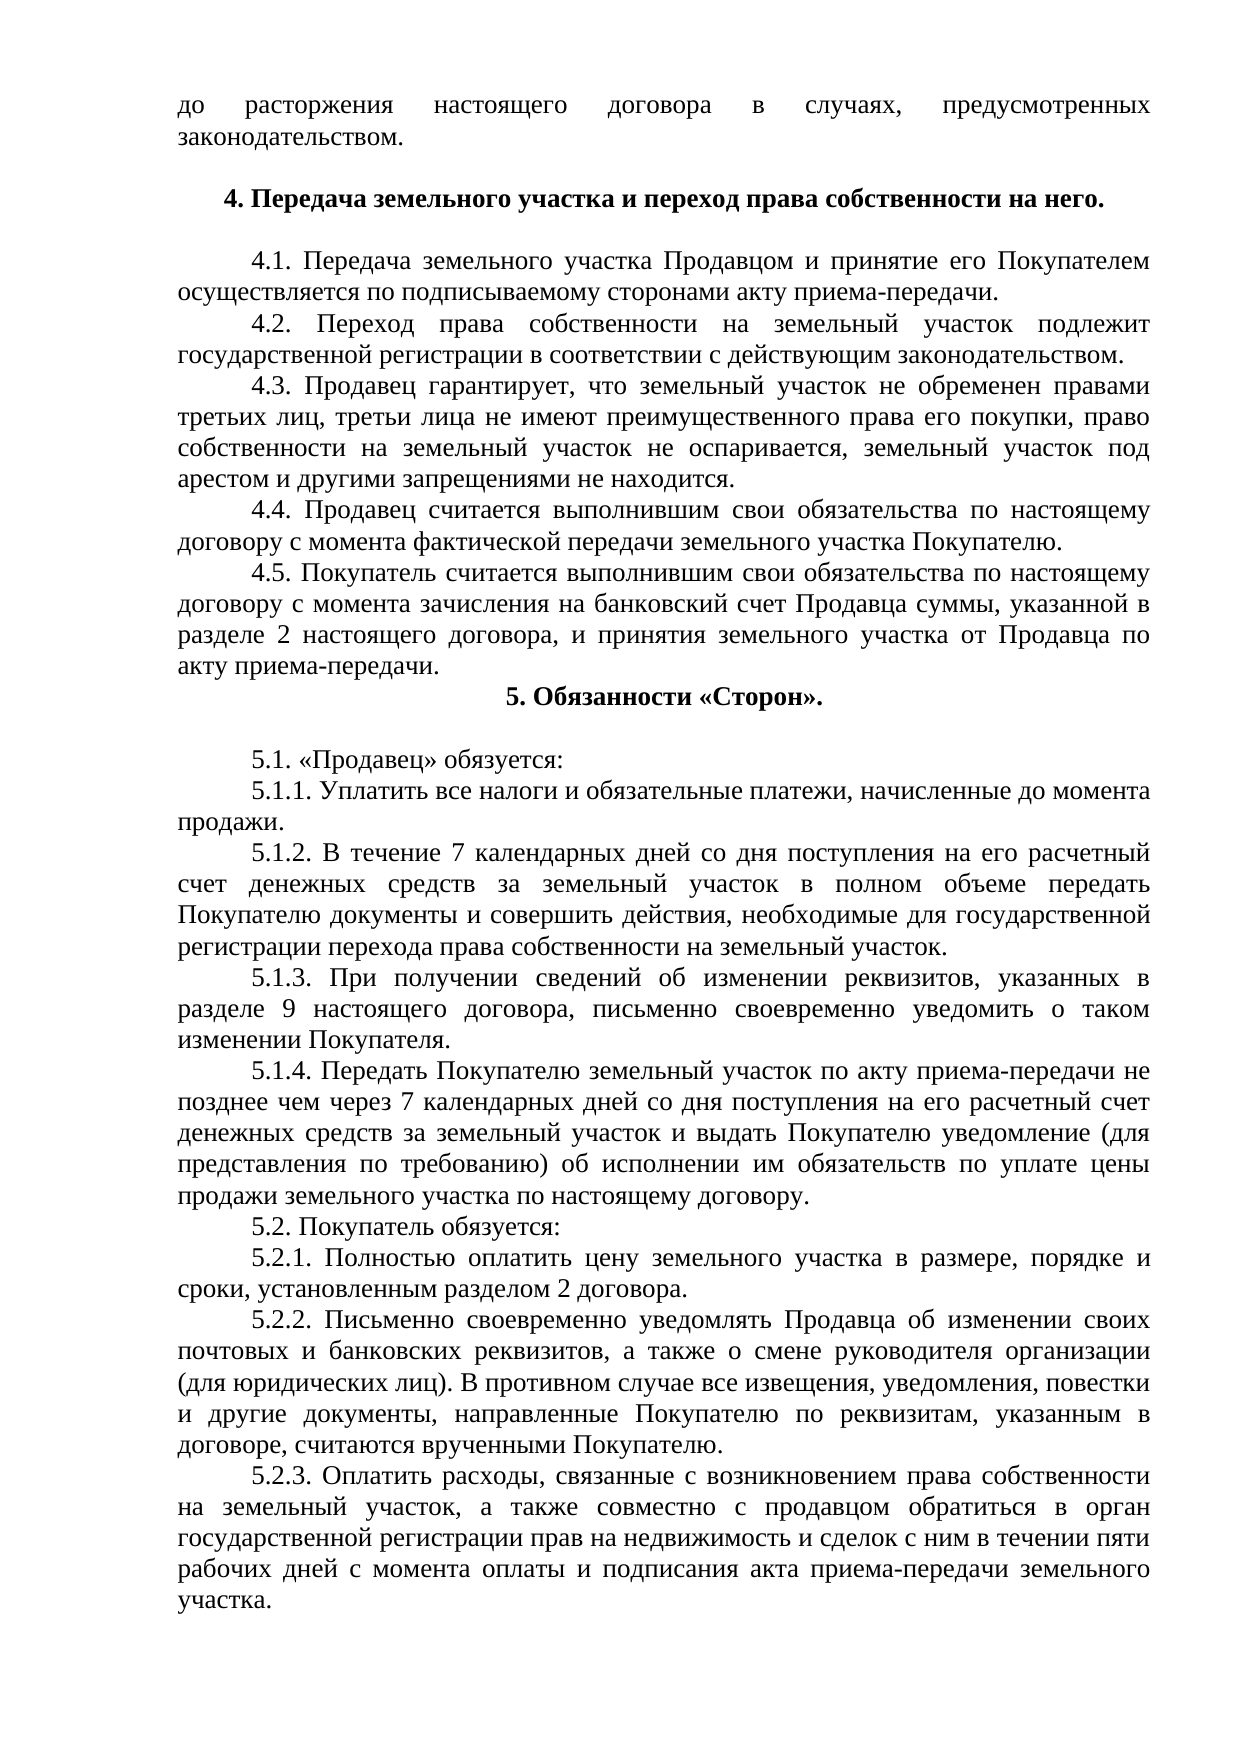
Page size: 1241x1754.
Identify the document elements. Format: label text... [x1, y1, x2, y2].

text 5. Обязанности «Сторон». [177, 680, 1152, 712]
text 5.2.3. Оплатить расходы, связанные с возникновением права собственности на земельный участок, а также совместно с продавцом обратиться в орган государственной регистрации прав на недвижимость и сделок с ним в течении пяти рабочих дней с момента оплаты и подписания акта приема-передачи земельного участка. [177, 1459, 1152, 1615]
text 4.1. Передача земельного участка Продавцом и принятие его Покупателем осуществляется по подписываемому сторонами акту приема-передачи. [177, 244, 1152, 307]
text 4.4. Продавец считается выполнившим свои обязательства по настоящему договору с момента фактической передачи земельного участка Покупателю. [177, 493, 1152, 556]
text 5.1. «Продавец» обязуется: [177, 743, 1152, 774]
text 5.1.4. Передать Покупателю земельный участок по акту приема-передачи не позднее чем через 7 календарных дней со дня поступления на его расчетный счет денежных средств за земельный участок и выдать Покупателю уведомление (для представления по требованию) об исполнении им обязательств по уплате цены продажи земельного участка по настоящему договору. [177, 1054, 1152, 1210]
text 4.3. Продавец гарантирует, что земельный участок не обременен правами третьих лиц, третьи лица не имеют преимущественного права его покупки, право собственности на земельный участок не оспаривается, земельный участок под арестом и другими запрещениями не находится. [177, 369, 1152, 493]
text 4.5. Покупатель считается выполнившим свои обязательства по настоящему договору с момента зачисления на банковский счет Продавца суммы, указанной в разделе 2 настоящего договора, и принятия земельного участка от Продавца по акту приема-передачи. [177, 556, 1152, 680]
text 4.2. Переход права собственности на земельный участок подлежит государственной регистрации в соответствии с действующим законодательством. [177, 307, 1152, 369]
text 4. Передача земельного участка и переход права собственности на него. [177, 182, 1152, 213]
text 5.1.2. В течение 7 календарных дней со дня поступления на его расчетный счет денежных средств за земельный участок в полном объеме передать Покупателю документы и совершить действия, необходимые для государственной регистрации перехода права собственности на земельный участок. [177, 836, 1152, 961]
text 5.1.3. При получении сведений об изменении реквизитов, указанных в разделе 9 настоящего договора, письменно своевременно уведомить о таком изменении Покупателя. [177, 961, 1152, 1054]
text 5.2.1. Полностью оплатить цену земельного участка в размере, порядке и сроки, установленным разделом 2 договора. [177, 1241, 1152, 1303]
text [177, 89, 1152, 151]
text 5.2.2. Письменно своевременно уведомлять Продавца об изменении своих почтовых и банковских реквизитов, а также о смене руководителя организации (для юридических лиц). В противном случае все извещения, уведомления, повестки и другие документы, направленные Покупателю по реквизитам, указанным в договоре, считаются врученными Покупателю. [177, 1303, 1152, 1459]
text 5.2. Покупатель обязуется: [177, 1210, 1152, 1241]
text 5.1.1. Уплатить все налоги и обязательные платежи, начисленные до момента продажи. [177, 774, 1152, 836]
